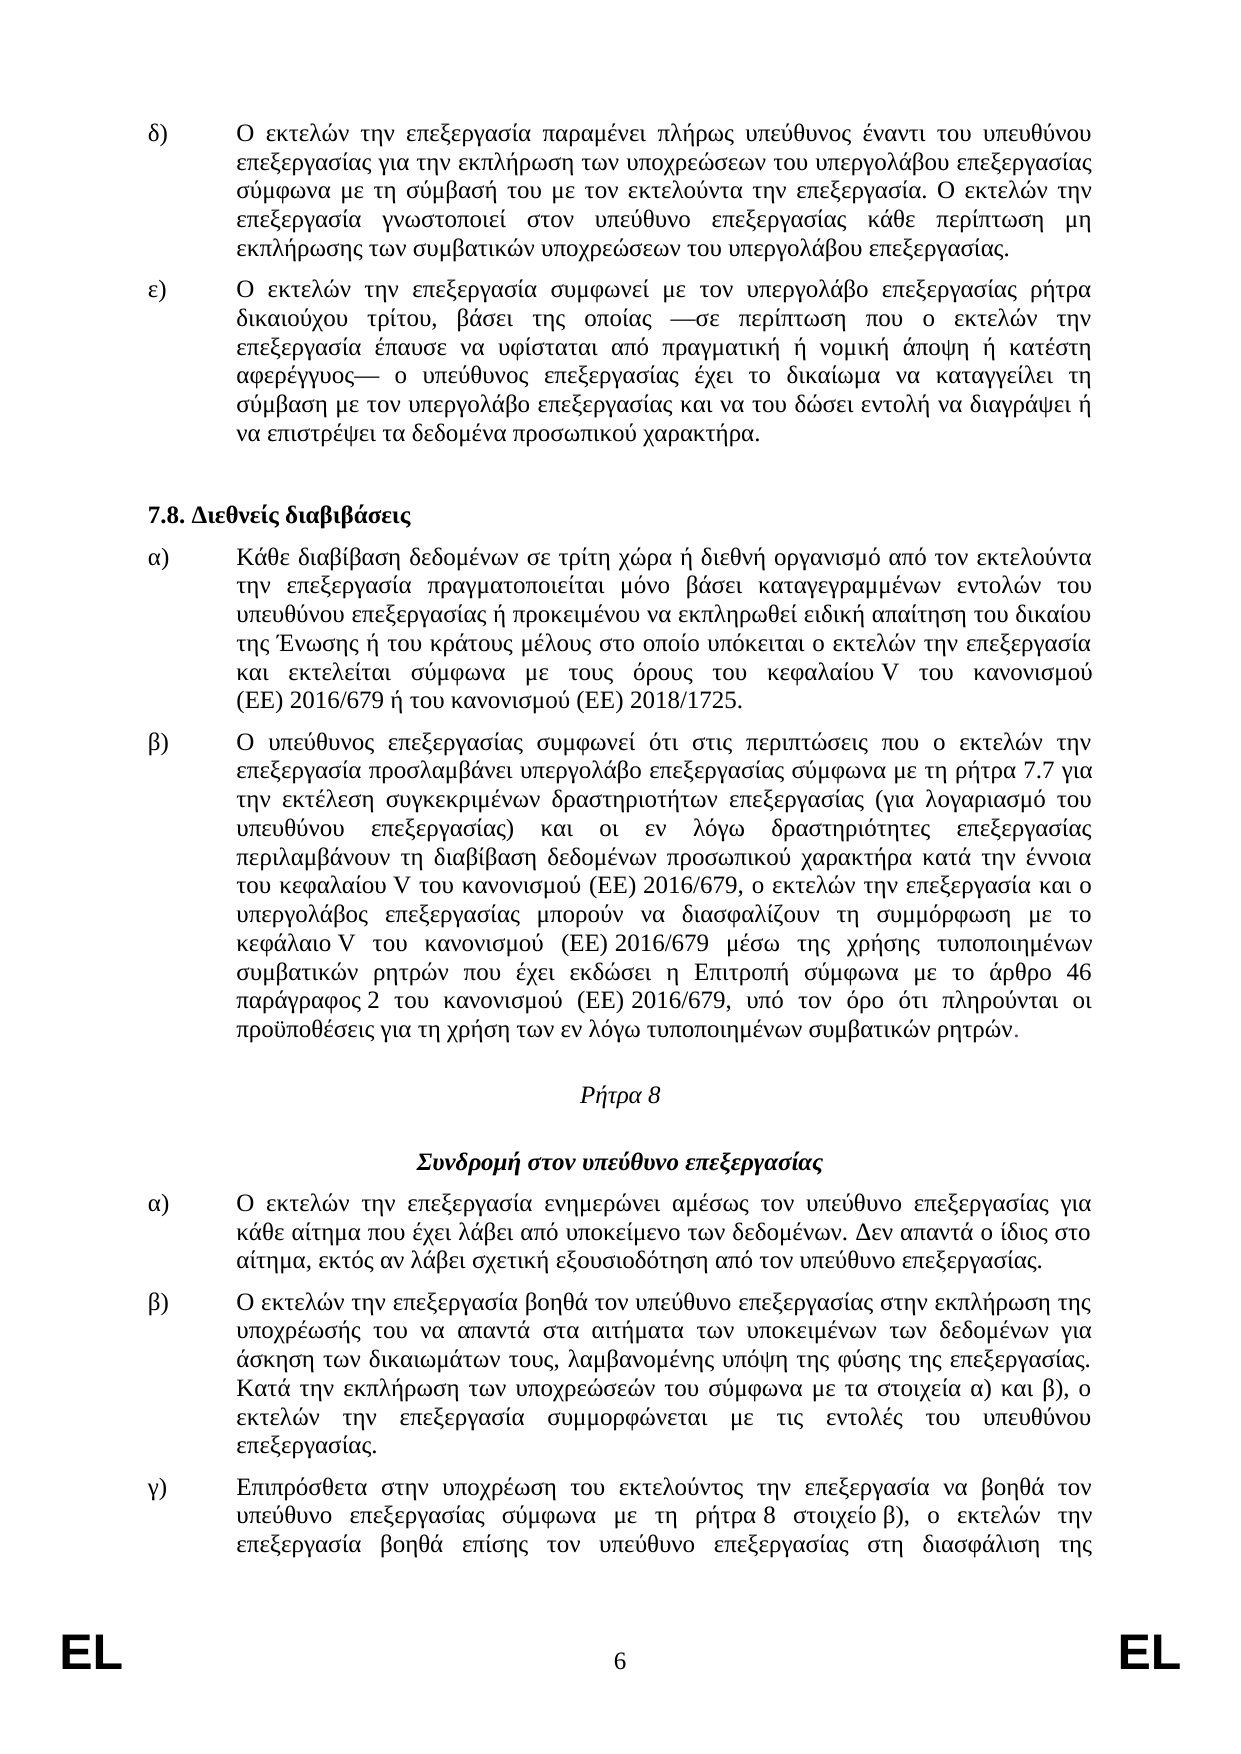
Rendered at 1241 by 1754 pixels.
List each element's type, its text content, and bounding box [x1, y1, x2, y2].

text ε) Ο εκτελών την επεξεργασία συμφωνεί με τον υπεργολάβο επεξεργασίας ρήτρα δικαιούχου τρίτου, βάσει της οποίας —σε περίπτωση που ο εκτελών την επεξεργασία έπαυσε να υφίσταται από πραγματική ή νομική άποψη ή κατέστη αφερέγγυος— ο υπεύθυνος επεξεργασίας έχει το δικαίωμα να καταγγείλει τη σύμβαση με τον υπεργολάβο επεξεργασίας και να του δώσει εντολή να διαγράψει ή να επιστρέψει τα δεδομένα προσωπικού χαρακτήρα. [148, 274, 1093, 447]
text δ) Ο εκτελών την επεξεργασία παραμένει πλήρως υπεύθυνος έναντι του υπευθύνου επεξεργασίας για την εκπλήρωση των υποχρεώσεων του υπεργολάβου επεξεργασίας σύμφωνα με τη σύμβασή του με τον εκτελούντα την επεξεργασία. Ο εκτελών την επεξεργασία γνωστοποιεί στον υπεύθυνο επεξεργασίας κάθε περίπτωση μη εκπλήρωσης των συμβατικών υποχρεώσεων του υπεργολάβου επεξεργασίας. [148, 118, 1093, 262]
text Ρήτρα 8 [148, 1081, 1093, 1109]
text β) Ο υπεύθυνος επεξεργασίας συμφωνεί ότι στις περιπτώσεις που ο εκτελών την επεξεργασία προσλαμβάνει υπεργολάβο επεξεργασίας σύμφωνα με τη ρήτρα 7.7 για την εκτέλεση συγκεκριμένων δραστηριοτήτων επεξεργασίας (για λογαριασμό του υπευθύνου επεξεργασίας) και οι εν λόγω δραστηριότητες επεξεργασίας περιλαμβάνουν τη διαβίβαση δεδομένων προσωπικού χαρακτήρα κατά την έννοια του κεφαλαίου V του κανονισμού (ΕΕ) 2016/679, ο εκτελών την επεξεργασία και ο υπεργολάβος επεξεργασίας μπορούν να διασφαλίζουν τη συμμόρφωση με το κεφάλαιο V του κανονισμού (EΕ) 2016/679 μέσω της χρήσης τυποποιημένων συμβατικών ρητρών που έχει εκδώσει η Επιτροπή σύμφωνα με το άρθρο 46 παράγραφος 2 του κανονισμού (ΕΕ) 2016/679, υπό τον όρο ότι πληρούνται οι προϋποθέσεις για τη χρήση των εν λόγω τυποποιημένων συμβατικών ρητρών. [148, 727, 1093, 1043]
text α) Ο εκτελών την επεξεργασία ενημερώνει αμέσως τον υπεύθυνο επεξεργασίας για κάθε αίτημα που έχει λάβει από υποκείμενο των δεδομένων. Δεν απαντά ο ίδιος στο αίτημα, εκτός αν λάβει σχετική εξουσιοδότηση από τον υπεύθυνο επεξεργασίας. [148, 1188, 1093, 1274]
text α) Κάθε διαβίβαση δεδομένων σε τρίτη χώρα ή διεθνή οργανισμό από τον εκτελούντα την επεξεργασία πραγματοποιείται μόνο βάσει καταγεγραμμένων εντολών του υπευθύνου επεξεργασίας ή προκειμένου να εκπληρωθεί ειδική απαίτηση του δικαίου της Ένωσης ή του κράτους μέλους στο οποίο υπόκειται ο εκτελών την επεξεργασία και εκτελείται σύμφωνα με τους όρους του κεφαλαίου V του κανονισμού (ΕΕ) 2016/679 ή του κανονισμού (ΕΕ) 2018/1725. [148, 542, 1093, 714]
text 7.8. Διεθνείς διαβιβάσεις [148, 501, 1093, 529]
text Συνδρομή στον υπεύθυνο επεξεργασίας [148, 1147, 1093, 1176]
text β) Ο εκτελών την επεξεργασία βοηθά τον υπεύθυνο επεξεργασίας στην εκπλήρωση της υποχρέωσής του να απαντά στα αιτήματα των υποκειμένων των δεδομένων για άσκηση των δικαιωμάτων τους, λαμβανομένης υπόψη της φύσης της επεξεργασίας. Κατά την εκπλήρωση των υποχρεώσεών του σύμφωνα με τα στοιχεία α) και β), ο εκτελών την επεξεργασία συμμορφώνεται με τις εντολές του υπευθύνου επεξεργασίας. [148, 1287, 1093, 1459]
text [148, 1472, 1093, 1558]
